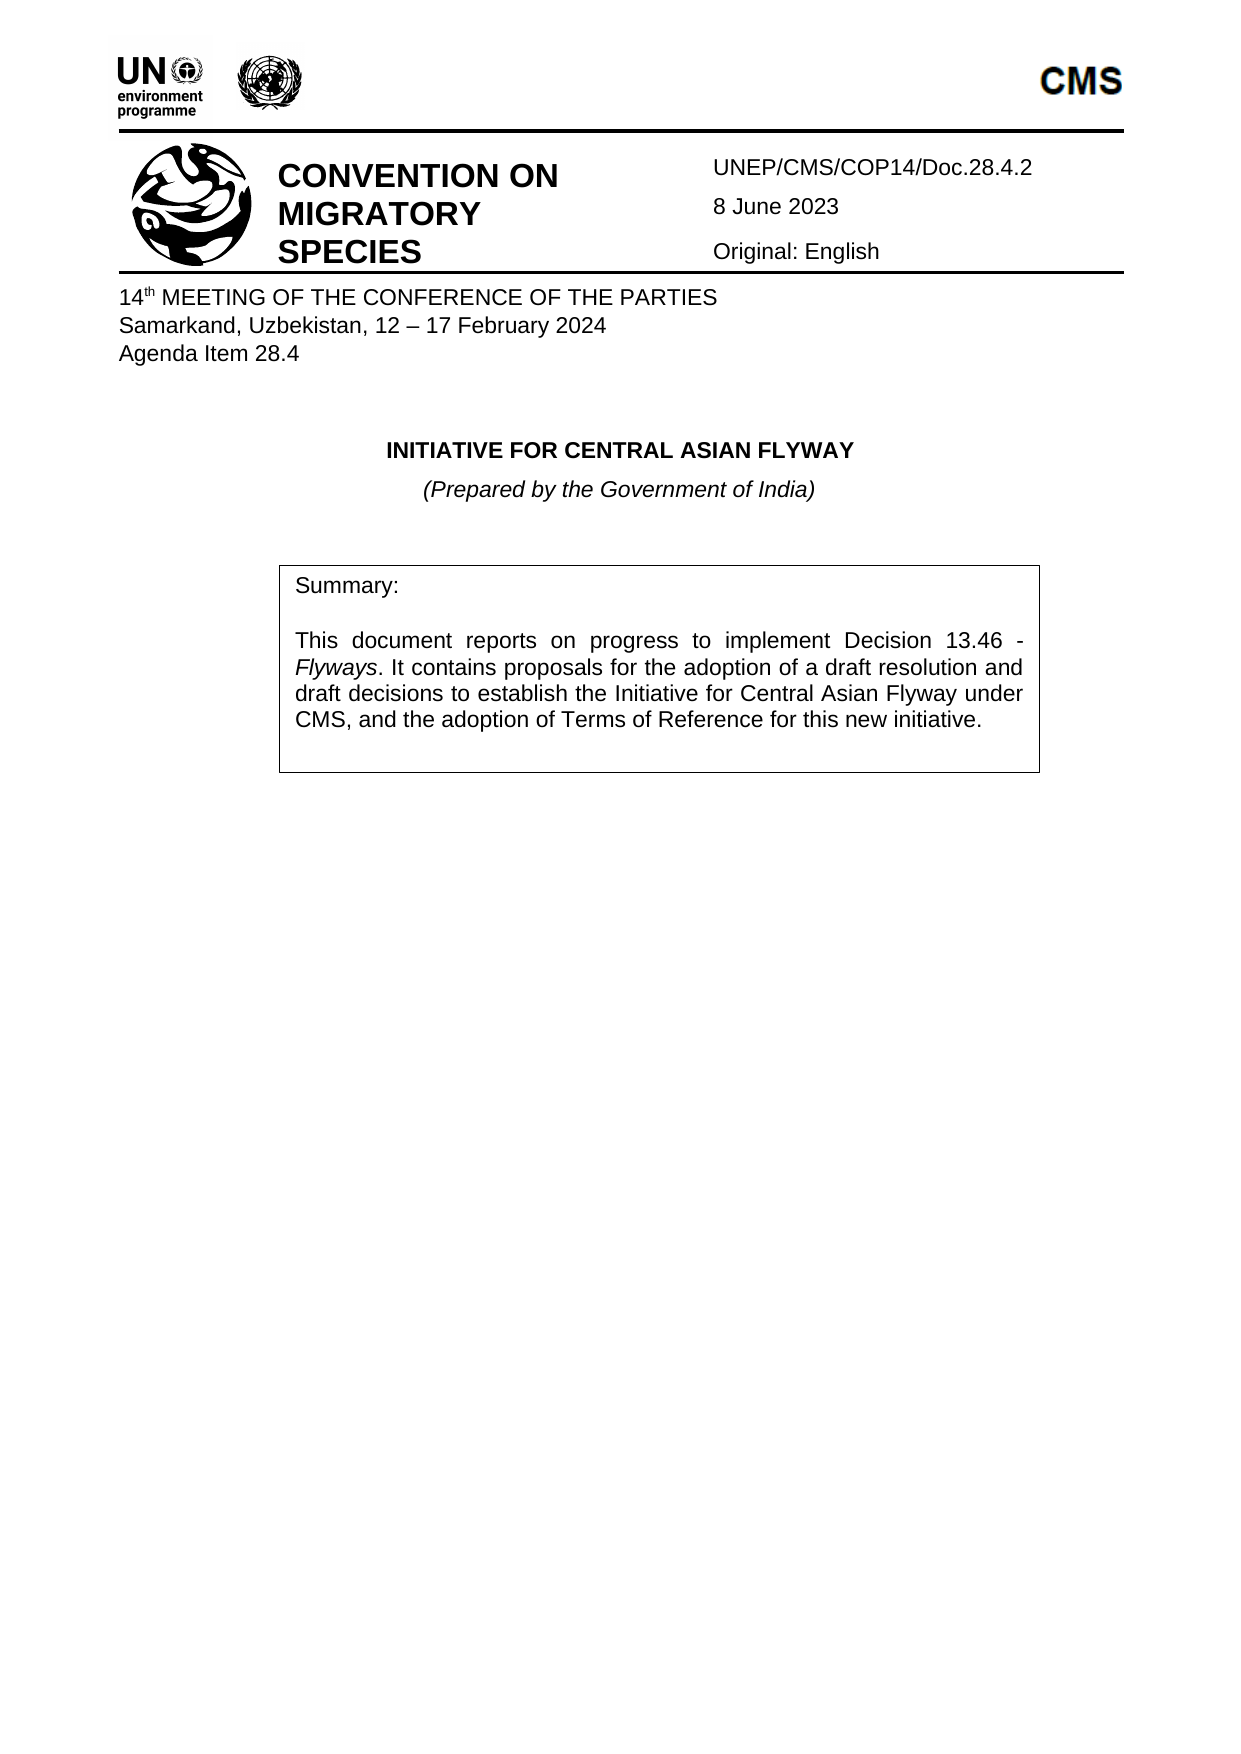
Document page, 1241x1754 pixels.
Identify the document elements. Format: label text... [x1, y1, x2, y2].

table_header CONVENTION ON MIGRATORY SPECIES [278, 133, 702, 271]
text Agenda Item 28.4 [118, 340, 1122, 366]
text 14th MEETING OF THE CONFERENCE OF THE PARTIES [118, 284, 1122, 310]
picture [108, 35, 214, 141]
picture [1038, 60, 1122, 101]
text INITIATIVE FOR CENTRAL ASIAN FLYWAY [118, 437, 1122, 464]
text (Prepared by the Government of India) [118, 476, 1122, 503]
table_header UNEP/CMS/COP14/Doc.28.4.2 8 June 2023 Original: English [702, 133, 1123, 271]
table_header [119, 133, 277, 271]
text Samarkand, Uzbekistan, 12 – 17 February 2024 [119, 312, 1122, 338]
